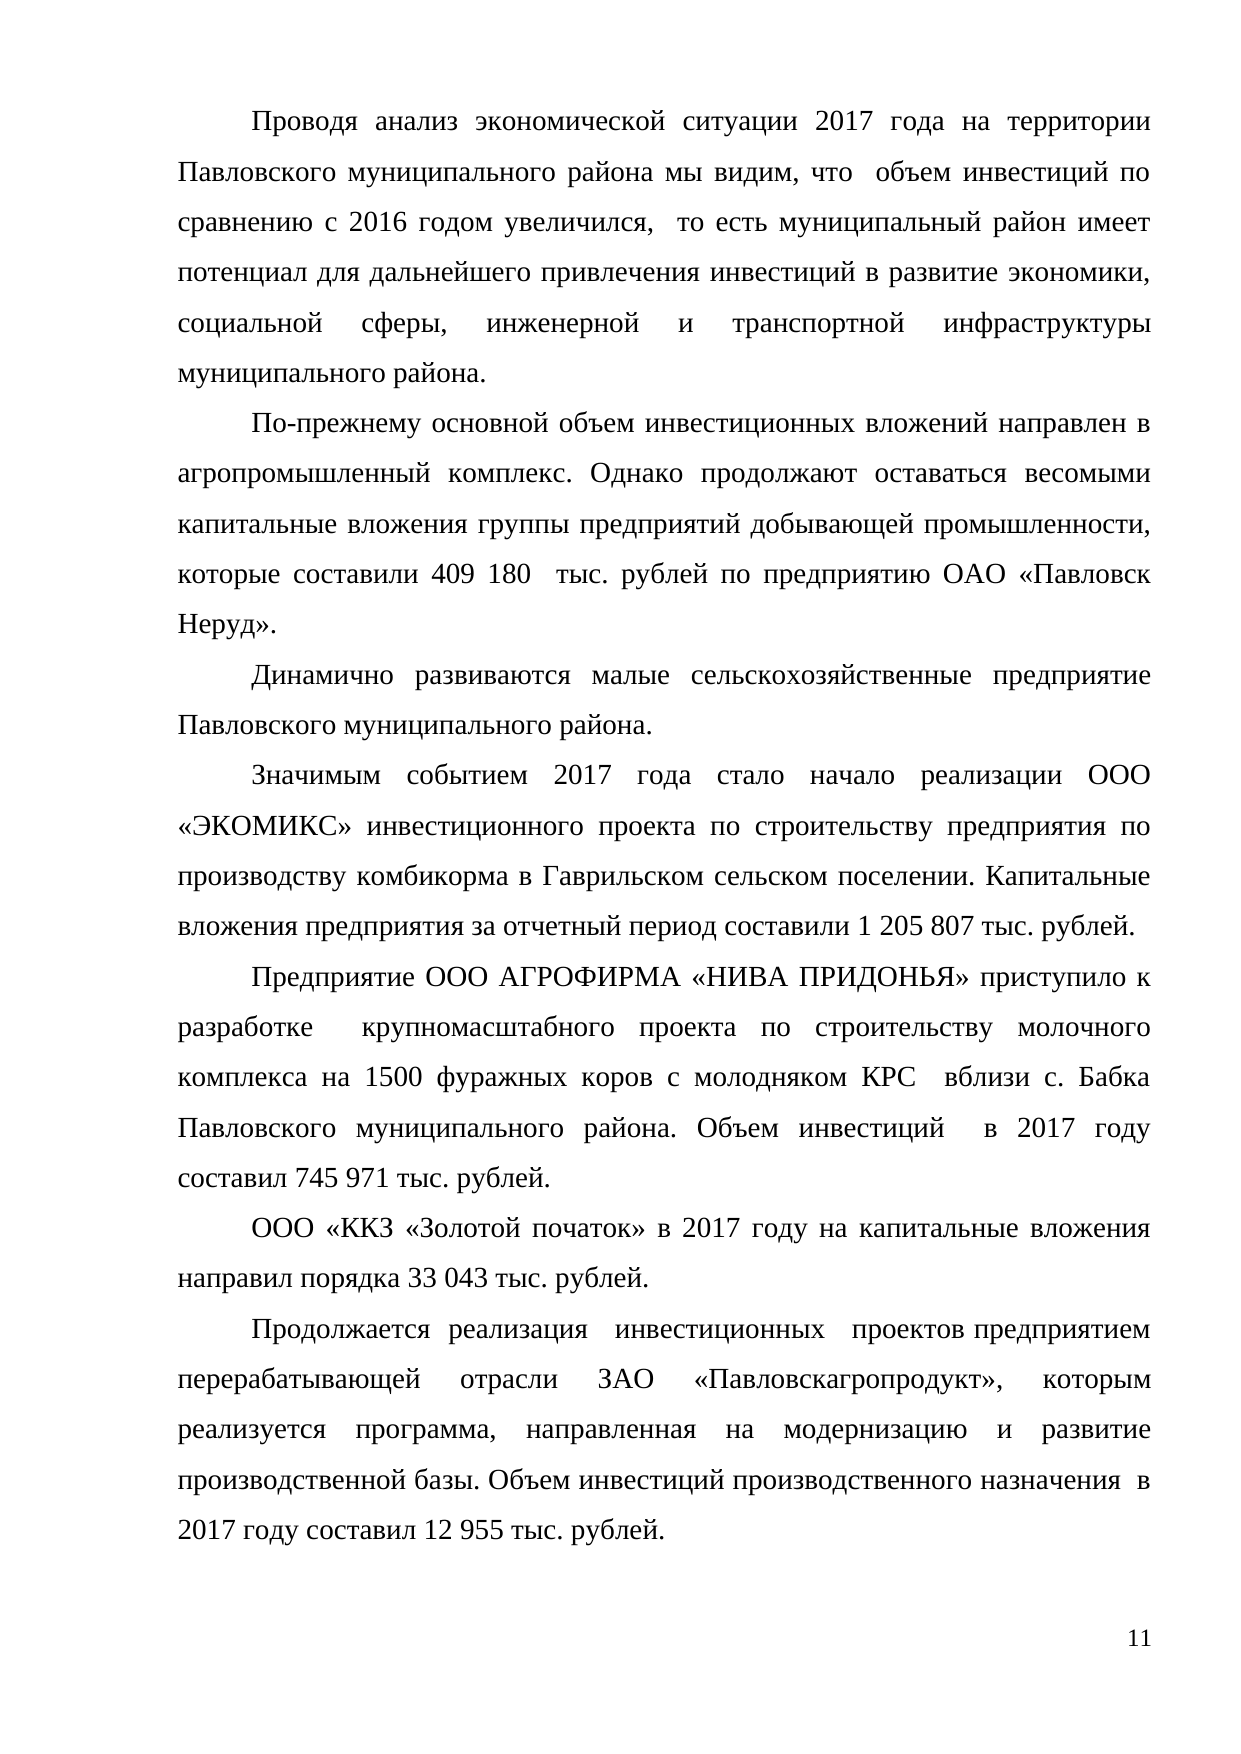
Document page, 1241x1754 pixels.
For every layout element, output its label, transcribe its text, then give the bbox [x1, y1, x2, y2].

text ООО «ККЗ «Золотой початок» в 2017 году на капитальные вложения направил порядка 33 043 тыс. рублей. [177, 1210, 1152, 1294]
text По-прежнему основной объем инвестиционных вложений направлен в агропромышленный комплекс. Однако продолжают оставаться весомыми капитальные вложения группы предприятий добывающей промышленности, которые составили 409 180 тыс. рублей по предприятию ОАО «Павловск Неруд». [177, 405, 1152, 640]
text Динамично развиваются малые сельскохозяйственные предприятие Павловского муниципального района. [177, 657, 1152, 741]
text Значимым событием 2017 года стало начало реализации ООО «ЭКОМИКС» инвестиционного проекта по строительству предприятия по производству комбикорма в Гаврильском сельском поселении. Капитальные вложения предприятия за отчетный период составили 1 205 807 тыс. рублей. [177, 757, 1152, 942]
text Продолжается реализация инвестиционных проектов предприятием перерабатывающей отрасли ЗАО «Павловскагропродукт», которым реализуется программа, направленная на модернизацию и развитие производственной базы. Объем инвестиций производственного назначения в 2017 году составил 12 955 тыс. рублей. [177, 1311, 1152, 1546]
text Предприятие ООО АГРОФИРМА «НИВА ПРИДОНЬЯ» приступило к разработке крупномасштабного проекта по строительству молочного комплекса на 1500 фуражных коров с молодняком КРС вблизи с. Бабка Павловского муниципального района. Объем инвестиций в 2017 году составил 745 971 тыс. рублей. [177, 959, 1152, 1193]
text Проводя анализ экономической ситуации 2017 года на территории Павловского муниципального района мы видим, что объем инвестиций по сравнению с 2016 годом увеличился, то есть муниципальный район имеет потенциал для дальнейшего привлечения инвестиций в развитие экономики, социальной сферы, инженерной и транспортной инфраструктуры муниципального района. [177, 103, 1152, 388]
